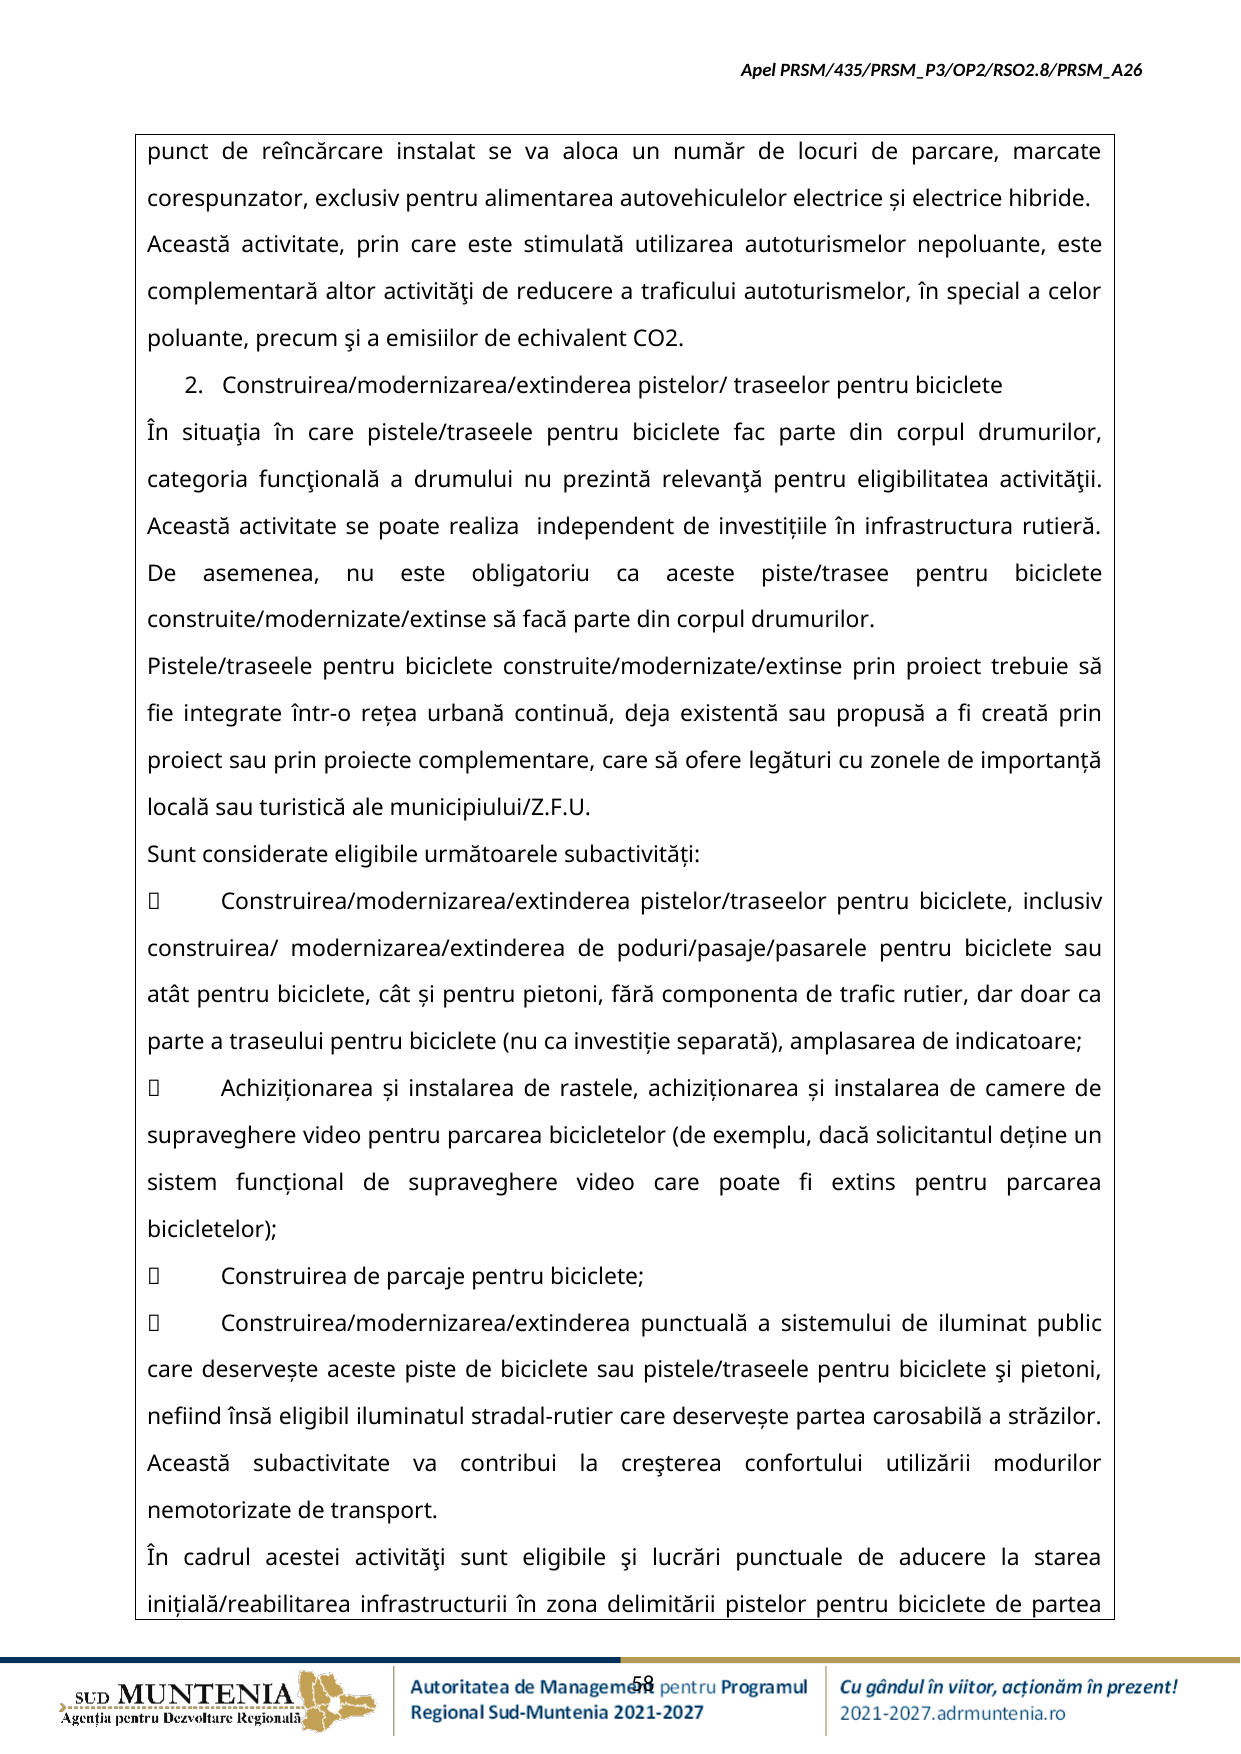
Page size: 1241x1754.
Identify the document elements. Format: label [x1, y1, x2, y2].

table_header [136, 135, 1114, 1619]
picture [0, 1657, 1241, 1737]
